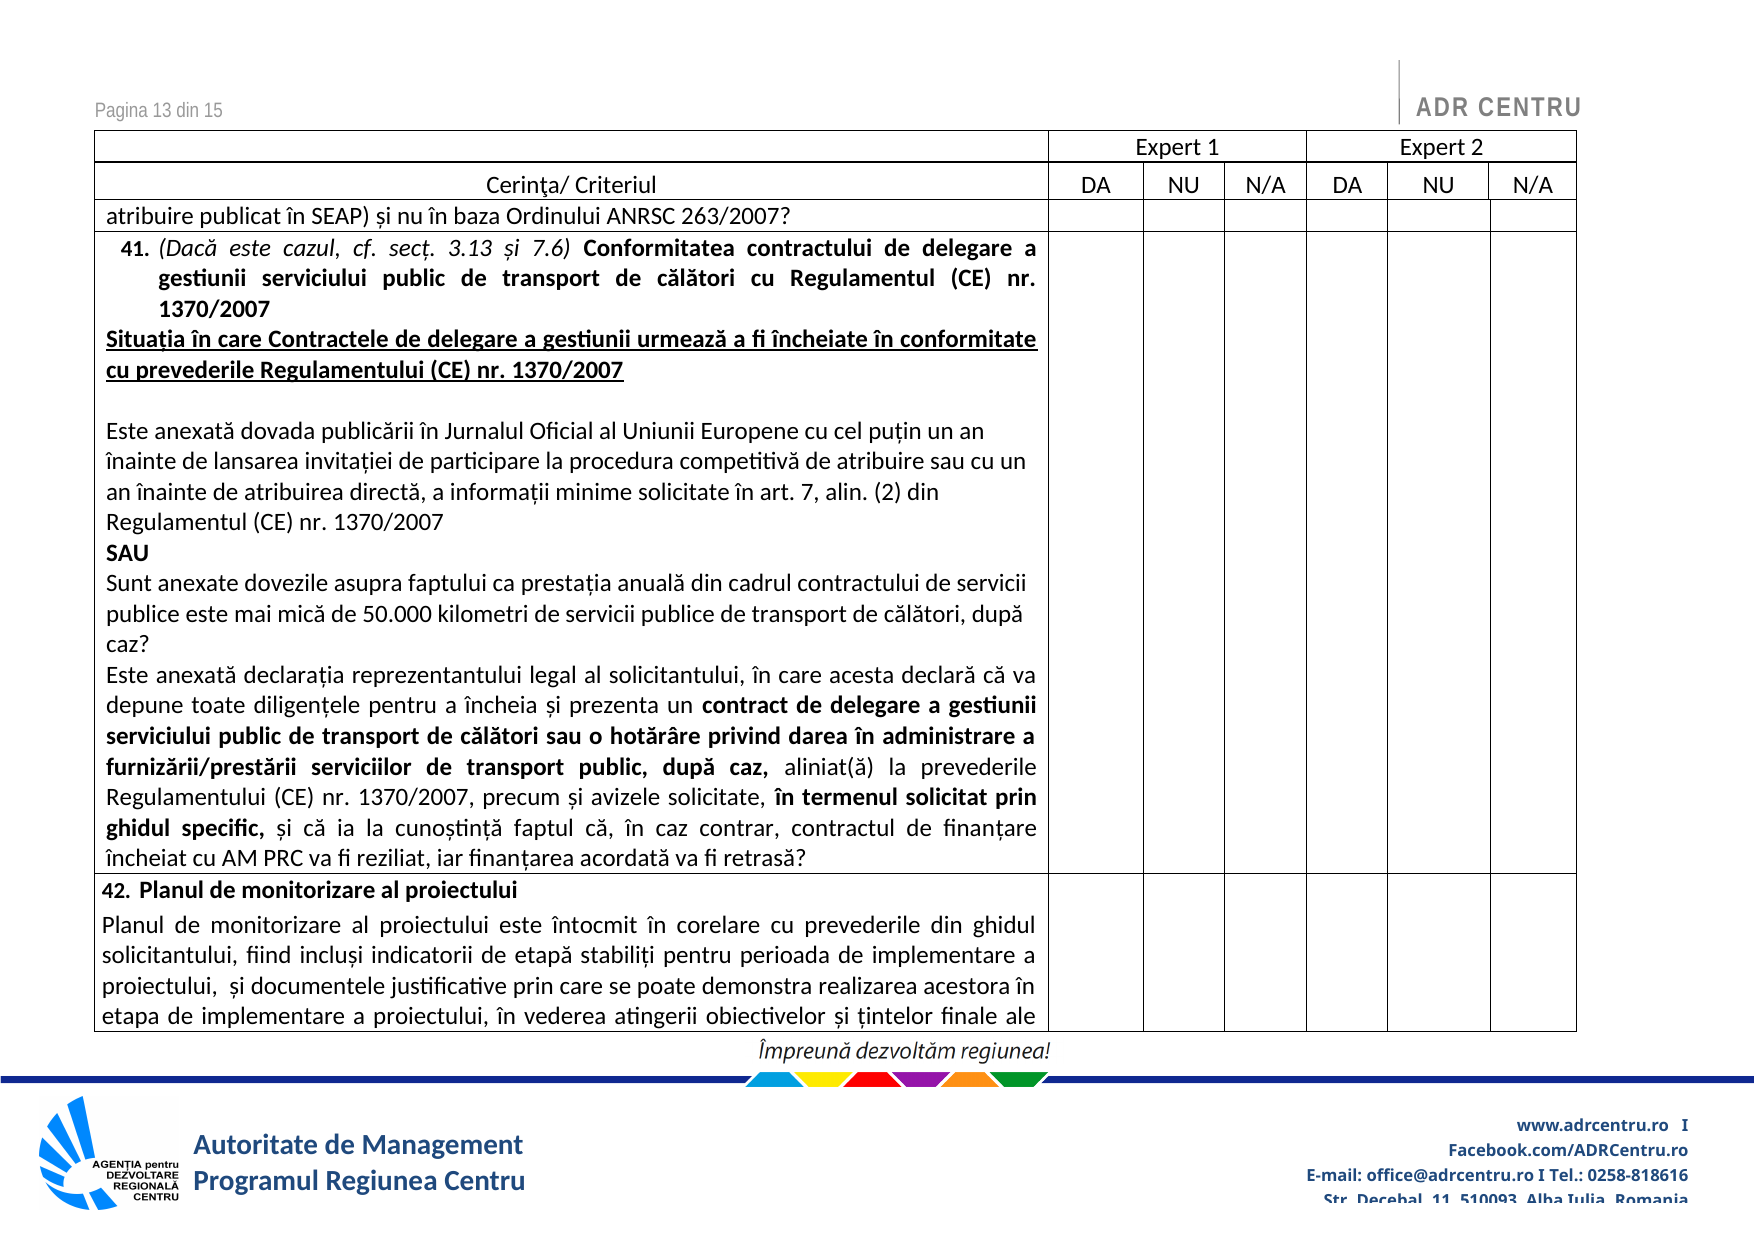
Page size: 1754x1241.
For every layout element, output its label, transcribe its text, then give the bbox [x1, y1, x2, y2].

picture [39, 1096, 179, 1210]
table_cell N/A [1225, 163, 1306, 199]
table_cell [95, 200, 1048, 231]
table_header Expert 1 [1049, 131, 1306, 161]
table_cell [1144, 200, 1224, 231]
table_cell NU [1144, 163, 1224, 199]
picture [0, 1072, 758, 1087]
table_cell [1307, 232, 1387, 873]
table_cell [1225, 874, 1306, 1031]
table_cell (Dacă este cazul, cf. secț. 3.13 și 7.6) Conformitatea contractului de delegare a gestiunii serviciului public de transport de călători cu Regulamentul (CE) nr. 1370/2007 Situaţia în care Contractele de delegare a gestiunii urmează a fi încheiate în conformitate cu prevederile Regulamentului (CE) nr. 1370/2007 Este anexată dovada publicării în Jurnalul Oficial al Uniunii Europene cu cel puțin un an înainte de lansarea invitației de participare la procedura competitivă de atribuire sau cu un an înainte de atribuirea directă, a informații minime solicitate în art. 7, alin. (2) din Regulamentul (CE) nr. 1370/2007 SAU Sunt anexate dovezile asupra faptului ca prestaţia anuală din cadrul contractului de servicii publice este mai mică de 50.000 kilometri de servicii publice de transport de călători, după caz? Este anexată declaraţia reprezentantului legal al solicitantului, în care acesta declară că va depune toate diligenţele pentru a încheia şi prezenta un contract de delegare a gestiunii serviciului public de transport de călători sau o hotărâre privind darea în administrare a furnizării/prestării serviciilor de transport public, după caz, aliniat(ă) la prevederile Regulamentului (CE) nr. 1370/2007, precum și avizele solicitate, în termenul solicitat prin ghidul specific, şi că ia la cunoştinţă faptul că, în caz contrar, contractul de finanţare încheiat cu AM PRC va fi reziliat, iar finanţarea acordată va fi retrasă? [95, 232, 1048, 873]
table_cell [1491, 874, 1576, 1031]
table_cell [1388, 874, 1490, 1031]
table_header [95, 131, 1048, 161]
table_cell [1144, 232, 1224, 873]
table_cell DA [1049, 163, 1143, 199]
table_cell [1307, 200, 1387, 231]
table_cell [1388, 232, 1490, 873]
table_cell Cerinţa/ Criteriul [95, 163, 1048, 199]
table_cell [1049, 232, 1143, 873]
table_cell [1388, 200, 1490, 231]
table_cell [1225, 232, 1306, 873]
table_cell [1144, 874, 1224, 1031]
table_cell [1225, 200, 1306, 231]
table_cell [1491, 232, 1576, 873]
table_cell DA [1307, 163, 1387, 199]
picture [745, 1037, 1064, 1064]
table_cell [1307, 874, 1387, 1031]
table_header Expert 2 [1307, 131, 1576, 161]
table_cell [1049, 200, 1143, 231]
picture [791, 1072, 1754, 1087]
table_cell [1049, 874, 1143, 1031]
table_cell [1491, 200, 1576, 231]
table_cell N/A [1489, 163, 1576, 199]
table_cell NU [1388, 163, 1488, 199]
